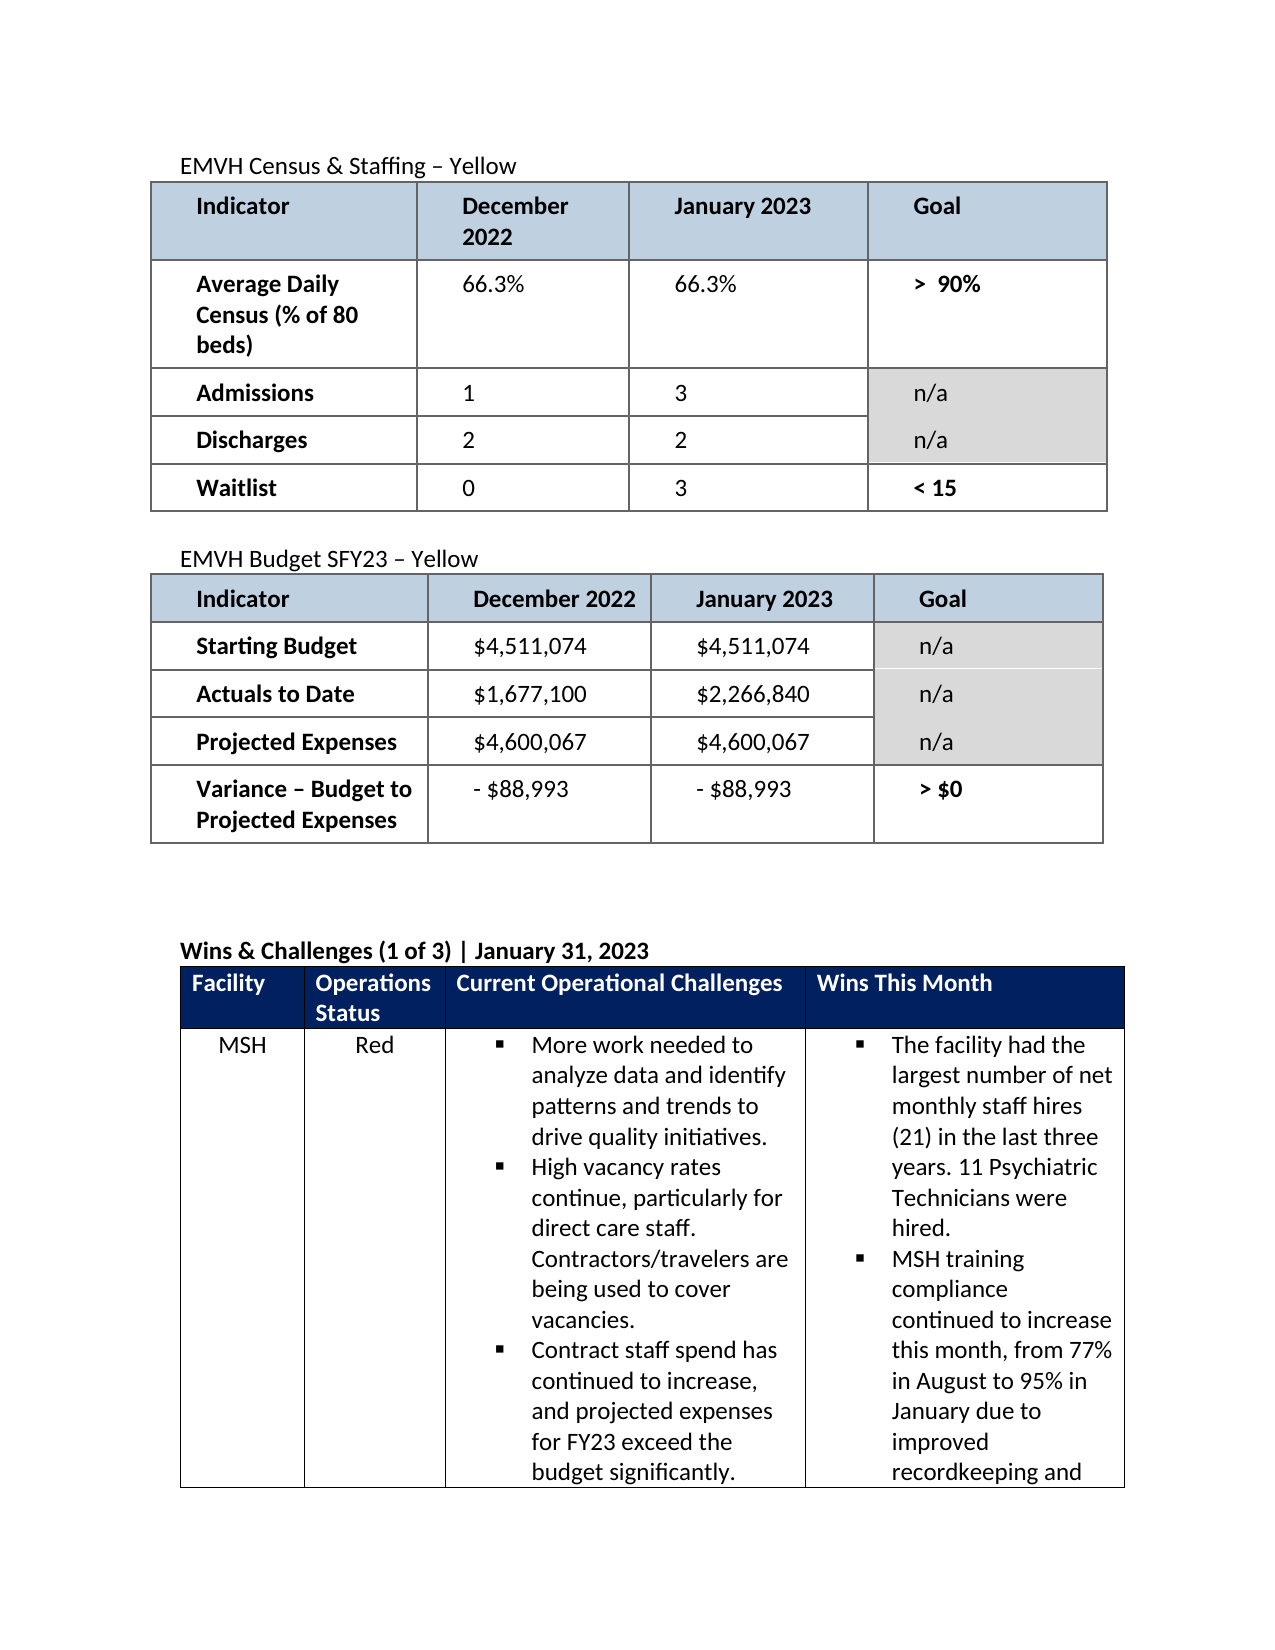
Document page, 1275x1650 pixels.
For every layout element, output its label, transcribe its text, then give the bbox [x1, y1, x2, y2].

table_cell $4,600,067 [429, 718, 650, 764]
table_cell 66.3% [630, 261, 867, 367]
table_header Indicator [152, 183, 416, 259]
table_header Wins This Month [806, 967, 1124, 1028]
table_cell n/a [875, 669, 1102, 716]
table_cell Admissions [152, 369, 416, 415]
table_header Facility [181, 967, 304, 1028]
table_cell 1 [418, 369, 628, 415]
table_cell MSH [181, 1029, 304, 1487]
table_cell n/a [869, 369, 1106, 415]
table_cell 3 [630, 369, 867, 415]
table_header January 2023 [652, 575, 873, 621]
table_cell - $88,993 [429, 766, 650, 842]
table_cell 2 [630, 417, 867, 462]
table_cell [446, 1029, 805, 1487]
table_cell n/a [875, 716, 1102, 764]
table_cell n/a [869, 415, 1106, 462]
table_cell Starting Budget [152, 623, 427, 668]
table_cell $1,677,100 [429, 671, 650, 716]
table_cell $4,511,074 [429, 623, 650, 668]
table_header Indicator [152, 575, 427, 621]
table_header Current Operational Challenges [446, 967, 805, 1028]
table_cell - $88,993 [652, 766, 873, 842]
text EMVH Budget SFY23 – Yellow [180, 543, 1125, 573]
table_header December 2022 [418, 183, 628, 259]
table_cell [806, 1029, 1124, 1487]
table_cell Average Daily Census (% of 80 beds) [152, 261, 416, 367]
table_cell Red [305, 1029, 445, 1487]
table_cell Waitlist [152, 465, 416, 510]
text EMVH Census & Staffing – Yellow [180, 150, 1125, 181]
table_cell Actuals to Date [152, 671, 427, 716]
table_cell > 90% [869, 261, 1106, 367]
table_cell < 15 [869, 465, 1106, 510]
table_cell n/a [875, 623, 1102, 668]
table_cell Discharges [152, 417, 416, 462]
table_cell 66.3% [418, 261, 628, 367]
text Wins & Challenges (1 of 3) | January 31, 2023 [180, 935, 1125, 966]
table_header Goal [869, 183, 1106, 259]
table_cell $2,266,840 [652, 671, 873, 716]
table_cell 3 [630, 465, 867, 510]
table_cell Projected Expenses [152, 718, 427, 764]
table_header January 2023 [630, 183, 867, 259]
table_header Goal [875, 575, 1102, 621]
table_cell Variance – Budget to Projected Expenses [152, 766, 427, 842]
table_cell 2 [418, 417, 628, 462]
table_cell 0 [418, 465, 628, 510]
table_header December 2022 [429, 575, 650, 621]
table_cell $4,511,074 [652, 623, 873, 668]
table_cell $4,600,067 [652, 718, 873, 764]
table_header Operations Status [305, 967, 445, 1028]
table_cell > $0 [875, 766, 1102, 842]
